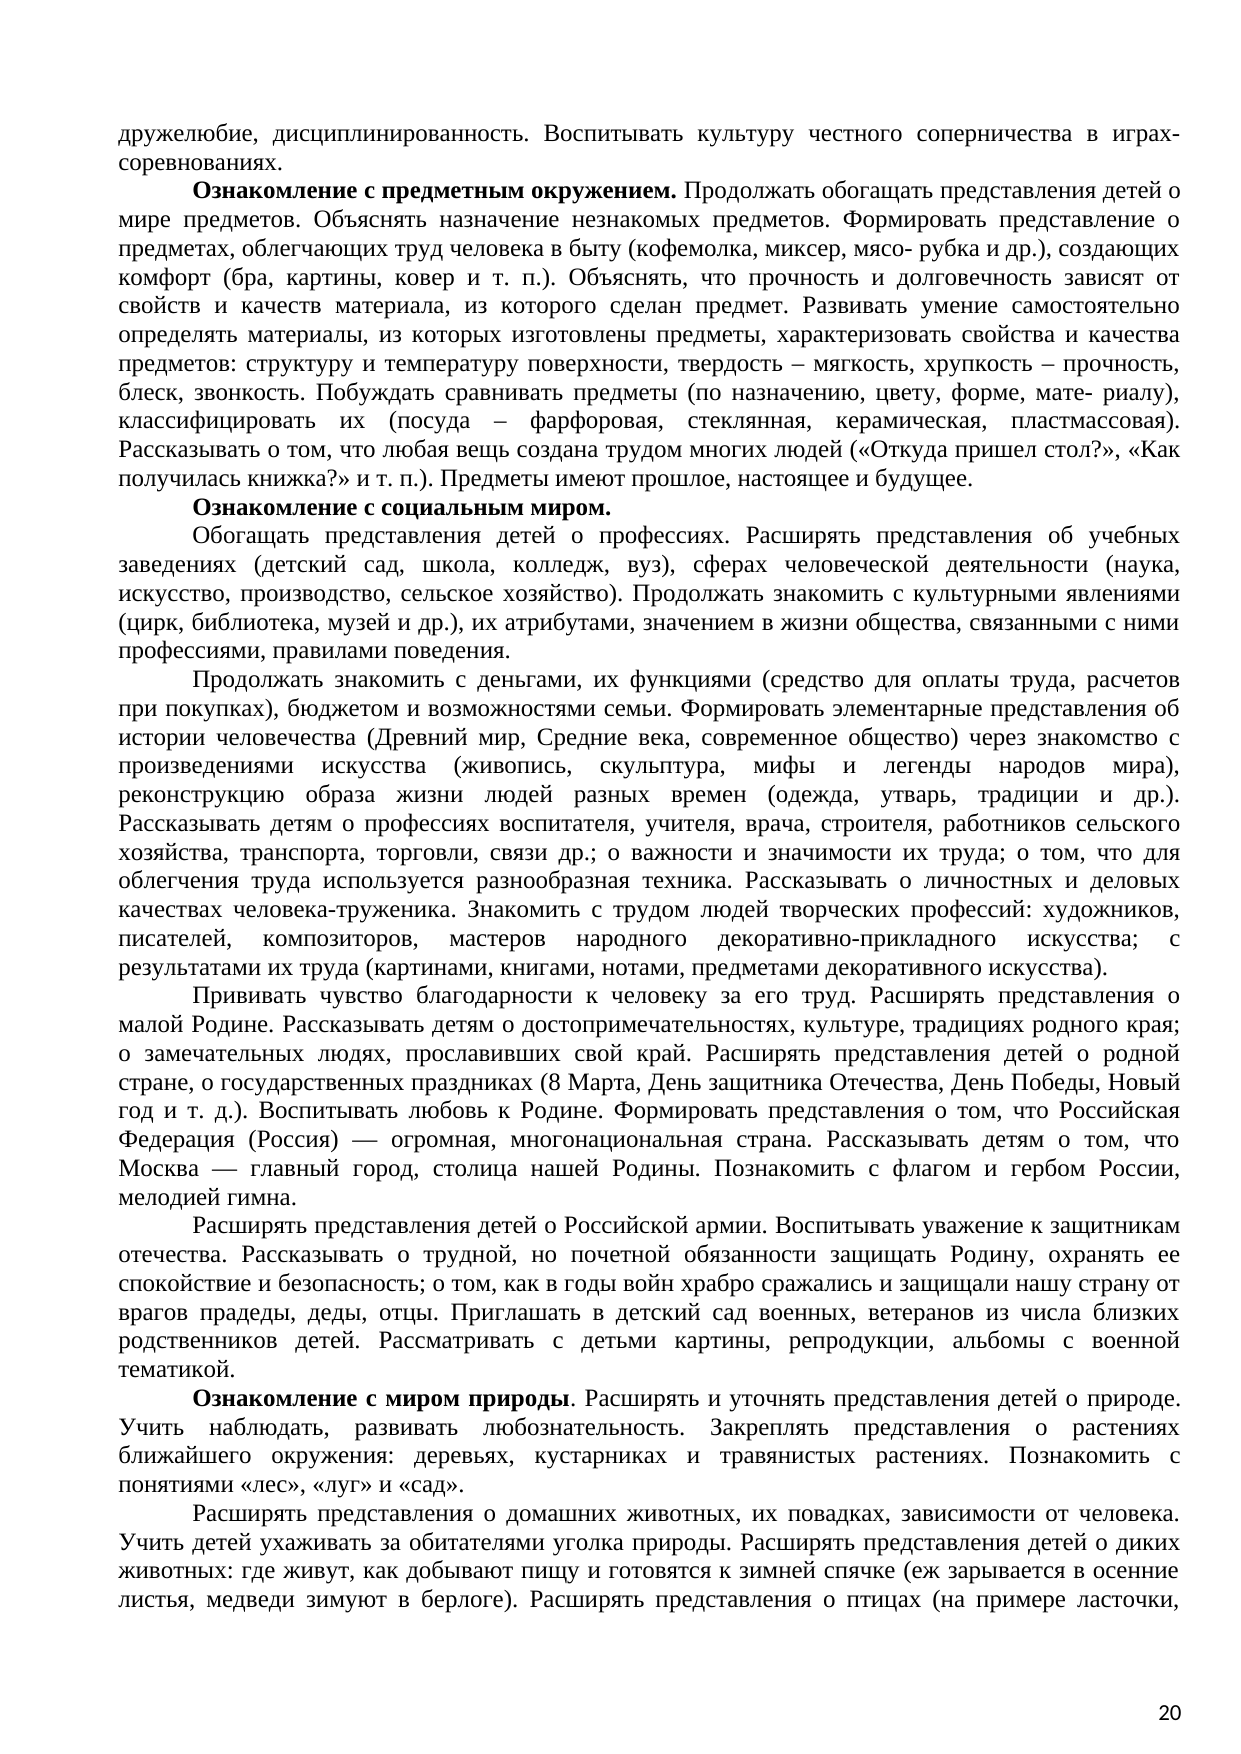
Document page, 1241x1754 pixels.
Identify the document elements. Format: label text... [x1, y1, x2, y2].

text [118, 118, 1181, 176]
text Расширять представления детей о Российской армии. Воспитывать уважение к защитникам отечества. Рассказывать о трудной, но почетной обязанности защищать Родину, охранять ее спокойствие и безопасность; о том, как в годы войн храбро сражались и защищали нашу страну от врагов прадеды, деды, отцы. Приглашать в детский сад военных, ветеранов из числа близких родственников детей. Рассматривать с детьми картины, репродукции, альбомы с военной тематикой. [118, 1211, 1181, 1383]
text Ознакомление с миром природы. Расширять и уточнять представления детей о природе. Учить наблюдать, развивать любознательность. Закреплять представления о растениях ближайшего окружения: деревьях, кустарниках и травянистых растениях. Познакомить с понятиями «лес», «луг» и «сад». [118, 1383, 1181, 1498]
text Прививать чувство благодарности к человеку за его труд. Расширять представления о малой Родине. Рассказывать детям о достопримечательностях, культуре, традициях родного края; о замечательных людях, прославивших свой край. Расширять представления детей о родной стране, о государственных праздниках (8 Марта, День защитника Отечества, День Победы, Новый год и т. д.). Воспитывать любовь к Родине. Формировать представления о том, что Российская Федерация (Россия) — огромная, многонациональная страна. Рассказывать детям о том, что Москва — главный город, столица нашей Родины. Познакомить с флагом и гербом России, мелодией гимна. [118, 981, 1181, 1211]
text Обогащать представления детей о профессиях. Расширять представления об учебных заведениях (детский сад, школа, колледж, вуз), сферах человеческой деятельности (наука, искусство, производство, сельское хозяйство). Продолжать знакомить с культурными явлениями (цирк, библиотека, музей и др.), их атрибутами, значением в жизни общества, связанными с ними профессиями, правилами поведения. [118, 521, 1181, 664]
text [118, 1498, 1181, 1613]
text Ознакомление с предметным окружением. Продолжать обогащать представления детей о мире предметов. Объяснять назначение незнакомых предметов. Формировать представление о предметах, облегчающих труд человека в быту (кофемолка, миксер, мясо- рубка и др.), создающих комфорт (бра, картины, ковер и т. п.). Объяснять, что прочность и долговечность зависят от свойств и качеств материала, из которого сделан предмет. Развивать умение самостоятельно определять материалы, из которых изготовлены предметы, характеризовать свойства и качества предметов: структуру и температуру поверхности, твердость – мягкость, хрупкость – прочность, блеск, звонкость. Побуждать сравнивать предметы (по назначению, цвету, форме, мате- риалу), классифицировать их (посуда – фарфоровая, стеклянная, керамическая, пластмассовая). Рассказывать о том, что любая вещь создана трудом многих людей («Откуда пришел стол?», «Как получилась книжка?» и т. п.). Предметы имеют прошлое, настоящее и будущее. [118, 176, 1181, 492]
text Ознакомление с социальным миром. [118, 492, 1181, 521]
text Продолжать знакомить с деньгами, их функциями (средство для оплаты труда, расчетов при покупках), бюджетом и возможностями семьи. Формировать элементарные представления об истории человечества (Древний мир, Средние века, современное общество) через знакомство с произведениями искусства (живопись, скульптура, мифы и легенды народов мира), реконструкцию образа жизни людей разных времен (одежда, утварь, традиции и др.). Рассказывать детям о профессиях воспитателя, учителя, врача, строителя, работников сельского хозяйства, транспорта, торговли, связи др.; о важности и значимости их труда; о том, что для облегчения труда используется разнообразная техника. Рассказывать о личностных и деловых качествах человека-труженика. Знакомить с трудом людей творческих профессий: художников, писателей, композиторов, мастеров народного декоративно-прикладного искусства; с результатами их труда (картинами, книгами, нотами, предметами декоративного искусства). [118, 664, 1181, 981]
